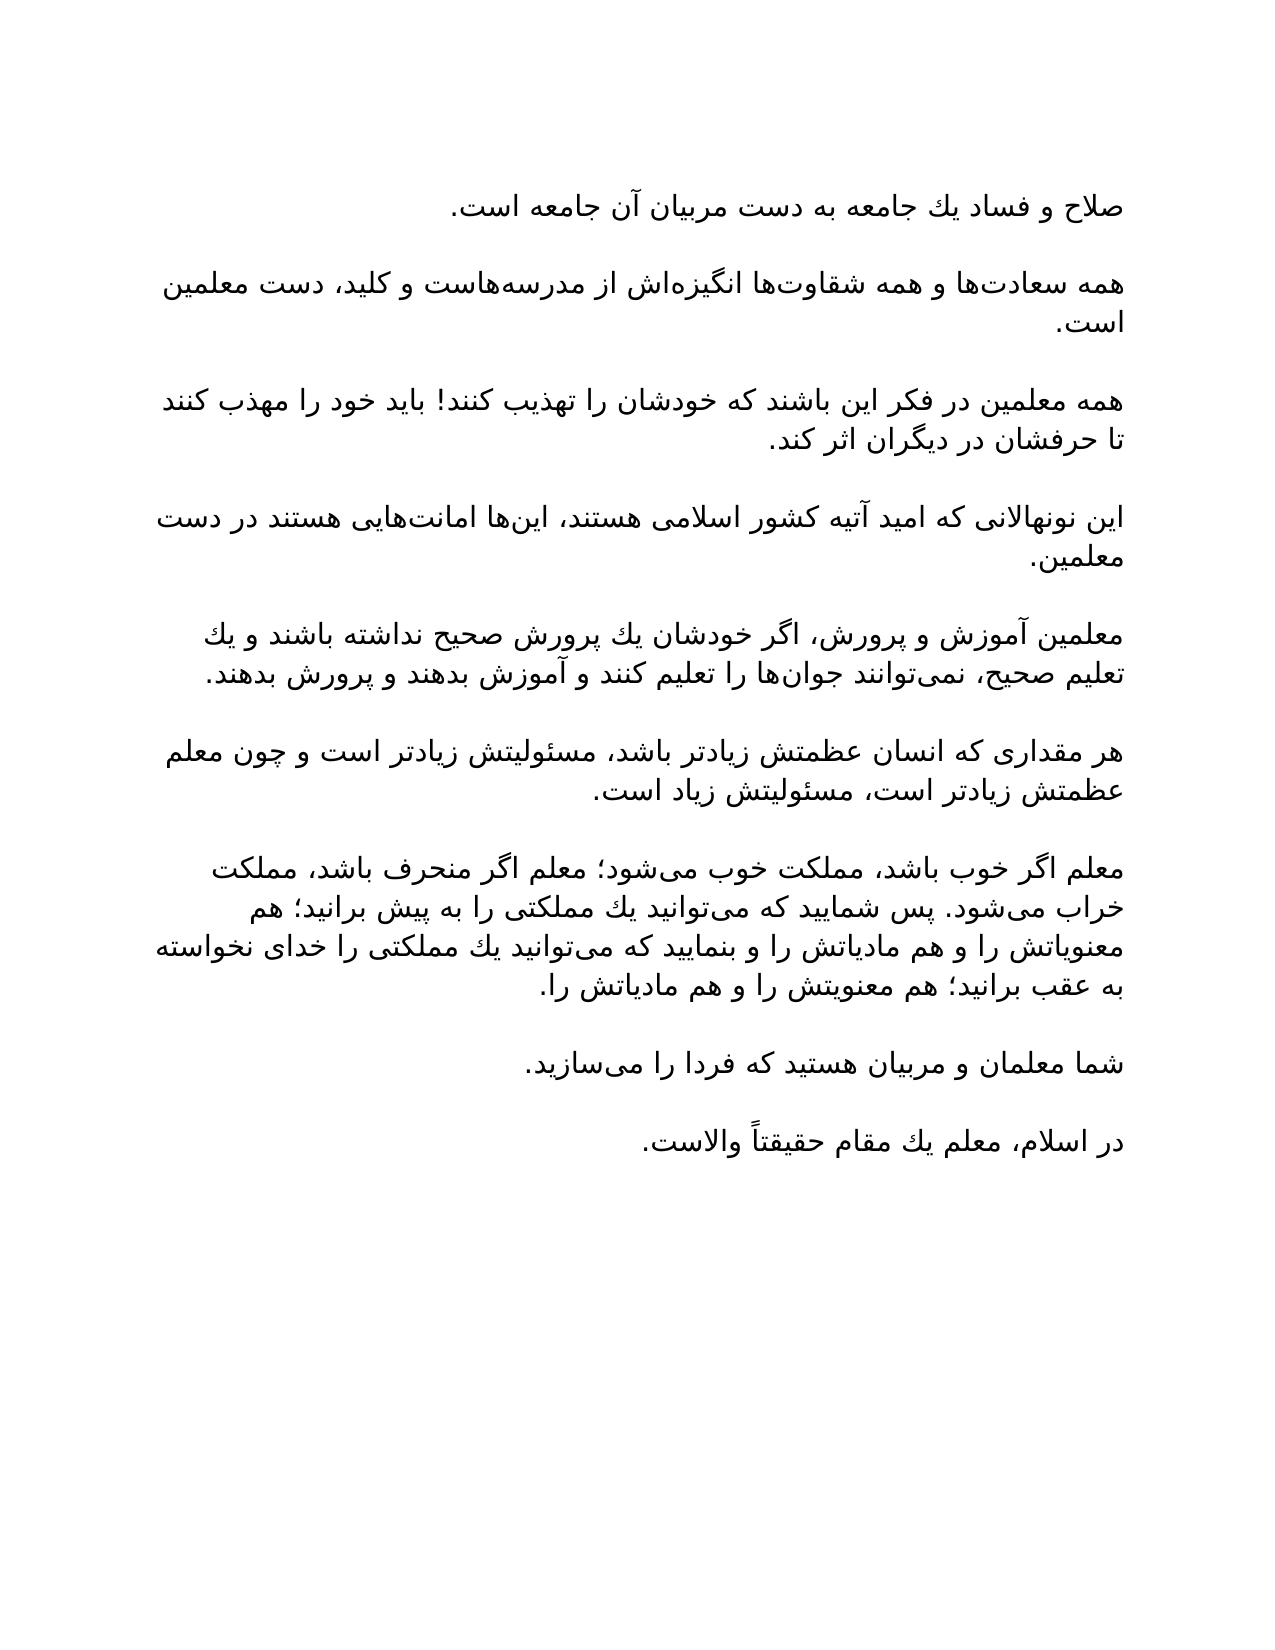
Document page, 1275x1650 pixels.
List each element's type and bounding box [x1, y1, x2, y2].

text [150, 150, 1125, 1236]
